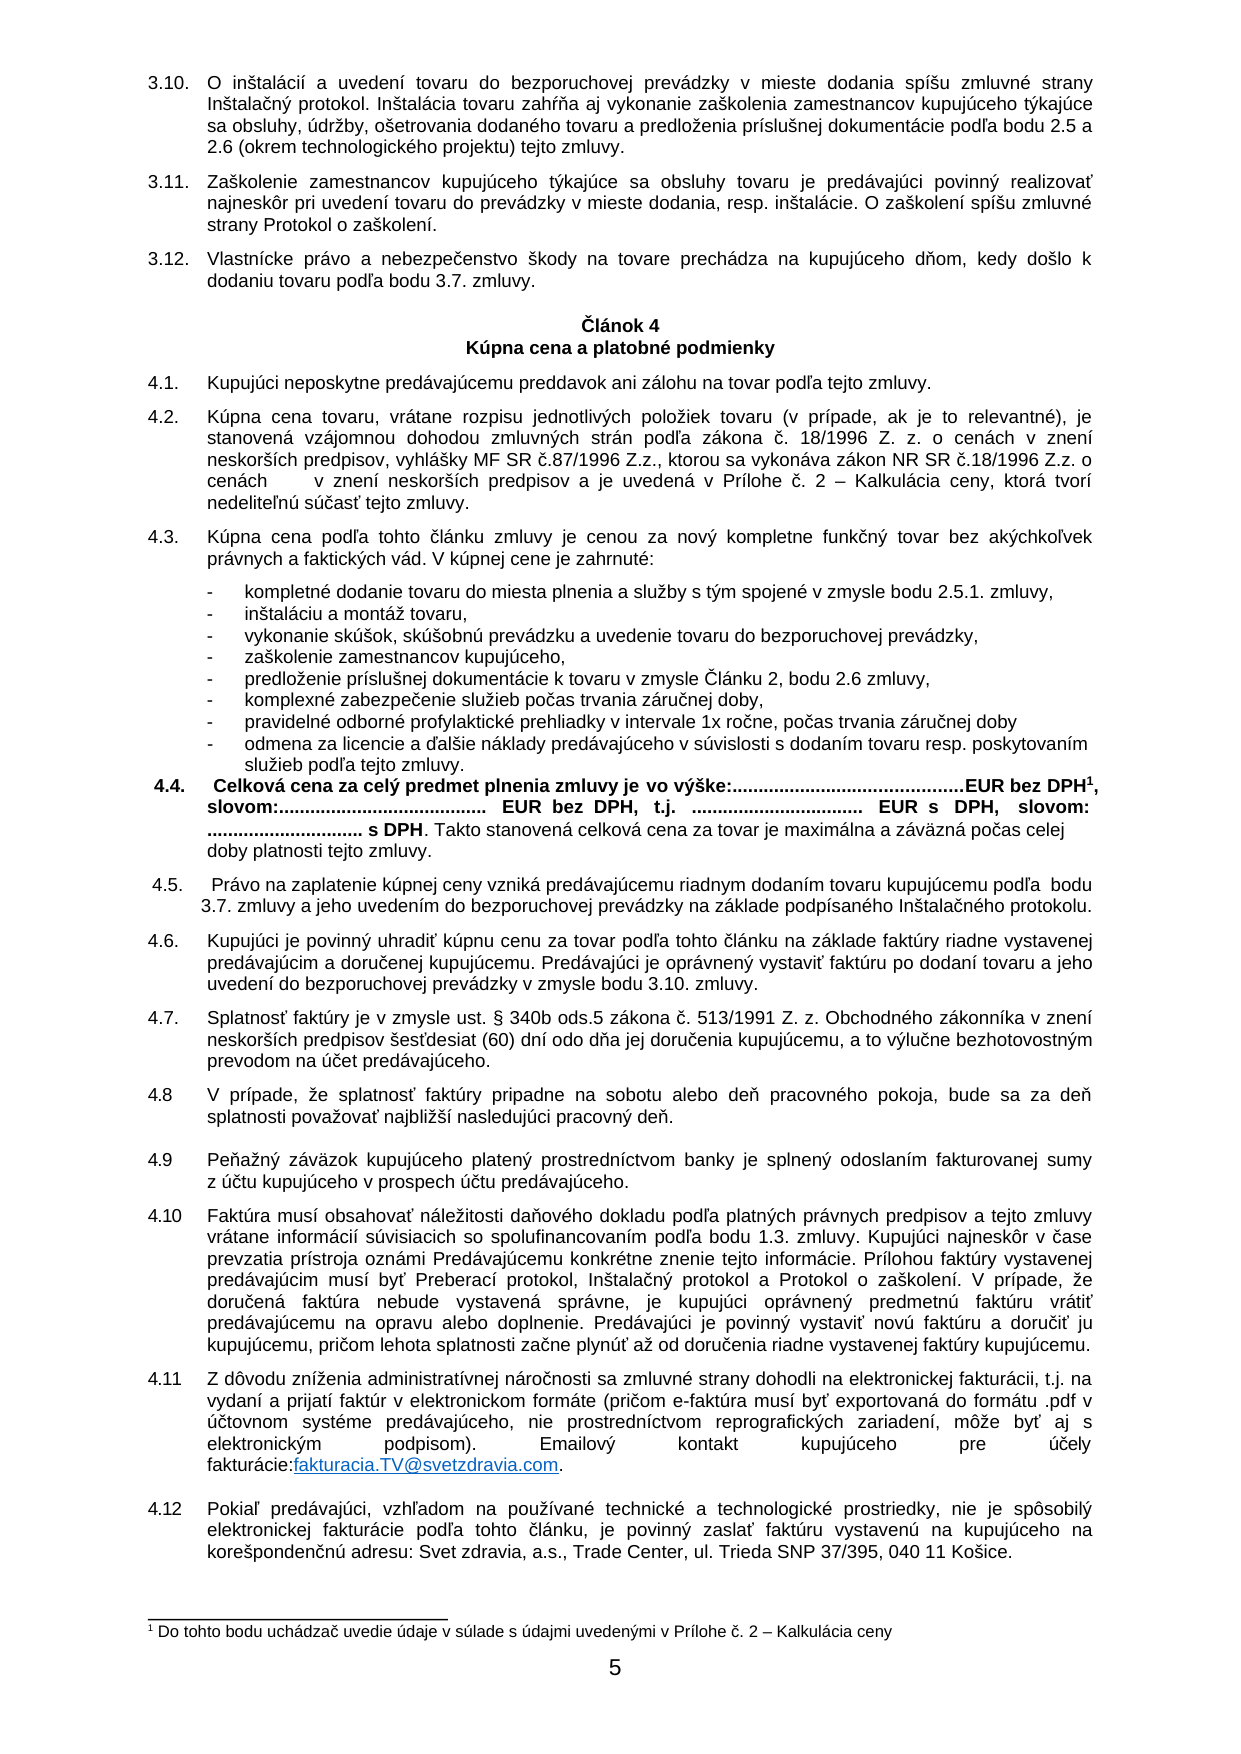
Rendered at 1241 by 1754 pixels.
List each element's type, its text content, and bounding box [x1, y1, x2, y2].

list vykonanie skúšok, skúšobnú prevádzku a uvedenie tovaru do bezporuchovej prevádzky, [207, 625, 1105, 647]
text slovom:........................................ EUR bez DPH, t.j. ................................. EUR s DPH, slovom: [207, 797, 1105, 818]
list Kupujúci neposkytne predávajúcemu preddavok ani zálohu na tovar podľa tejto zmluvy. [148, 372, 1105, 393]
list Z dôvodu zníženia administratívnej náročnosti sa zmluvné strany dohodli na elektronickej fakturácii, t.j. na vydaní a prijatí faktúr v elektronickom formáte (pričom e-faktúra musí byť exportovaná do formátu .pdf v účtovnom systéme predávajúceho, nie prostredníctvom reprografických zariadení, môže byť aj s elektronickým podpisom). Emailový kontakt kupujúceho pre účely fakturácie:fakturacia.TV@svetzdravia.com. [148, 1368, 1093, 1476]
subtitle Celková cena za celý predmet plnenia zmluvy je vo výške: EUR bez DPH1, [148, 776, 1105, 797]
list Pokiaľ predávajúci, vzhľadom na používané technické a technologické prostriedky, nie je spôsobilý elektronickej fakturácie podľa tohto článku, je povinný zaslať faktúru vystavenú na kupujúceho na korešpondenčnú adresu: Svet zdravia, a.s., Trade Center, ul. Trieda SNP 37/395, 040 11 Košice. [148, 1497, 1093, 1562]
list zaškolenie zamestnancov kupujúceho, [207, 647, 1105, 668]
list Právo na zaplatenie kúpnej ceny vzniká predávajúcemu riadnym dodaním tovaru kupujúcemu podľa bodu [121, 874, 1092, 896]
subtitle Článok 4 [316, 316, 925, 337]
text 3.7. zmluvy a jeho uvedením do bezporuchovej prevádzky na základe podpísaného Inštalačného protokolu. [121, 896, 1092, 917]
list pravidelné odborné profylaktické prehliadky v intervale 1x ročne, počas trvania záručnej doby [207, 711, 1105, 732]
list Splatnosť faktúry je v zmysle ust. § 340b ods.5 zákona č. 513/1991 Z. z. Obchodného zákonníka v znení neskorších predpisov šesťdesiat (60) dní odo dňa jej doručenia kupujúcemu, a to výlučne bezhotovostným prevodom na účet predávajúceho. [148, 1007, 1093, 1072]
list Kupujúci je povinný uhradiť kúpnu cenu za tovar podľa tohto článku na základe faktúry riadne vystavenej predávajúcim a doručenej kupujúcemu. Predávajúci je oprávnený vystaviť faktúru po dodaní tovaru a jeho uvedení do bezporuchovej prevádzky v zmysle bodu 3.10. zmluvy. [148, 930, 1093, 994]
text .............................. s DPH. Takto stanovená celková cena za tovar je maximálna a záväzná počas celej doby platnosti tejto zmluvy. [207, 818, 1080, 862]
list komplexné zabezpečenie služieb počas trvania záručnej doby, [207, 689, 1105, 711]
list V prípade, že splatnosť faktúry pripadne na sobotu alebo deň pracovného pokoja, bude sa za deň splatnosti považovať najbližší nasledujúci pracovný deň. [148, 1084, 1093, 1127]
list kompletné dodanie tovaru do miesta plnenia a služby s tým spojené v zmysle bodu 2.5.1. zmluvy, [207, 582, 1105, 603]
list O inštalácií a uvedení tovaru do bezporuchovej prevádzky v mieste dodania spíšu zmluvné strany Inštalačný protokol. Inštalácia tovaru zahŕňa aj vykonanie zaškolenia zamestnancov kupujúceho týkajúce sa obsluhy, údržby, ošetrovania dodaného tovaru a predloženia príslušnej dokumentácie podľa bodu 2.5 a 2.6 (okrem technologického projektu) tejto zmluvy. [148, 72, 1093, 158]
list Faktúra musí obsahovať náležitosti daňového dokladu podľa platných právnych predpisov a tejto zmluvy vrátane informácií súvisiacich so spolufinancovaním podľa bodu 1.3. zmluvy. Kupujúci najneskôr v čase prevzatia prístroja oznámi Predávajúcemu konkrétne znenie tejto informácie. Prílohou faktúry vystavenej predávajúcim musí byť Preberací protokol, Inštalačný protokol a Protokol o zaškolení. V prípade, že doručená faktúra nebude vystavená správne, je kupujúci oprávnený predmetnú faktúru vrátiť predávajúcemu na opravu alebo doplnenie. Predávajúci je povinný vystaviť novú faktúru a doručiť ju kupujúcemu, pričom lehota splatnosti začne plynúť až od doručenia riadne vystavenej faktúry kupujúcemu. [148, 1204, 1093, 1355]
list Vlastnícke právo a nebezpečenstvo škody na tovare prechádza na kupujúceho dňom, kedy došlo k dodaniu tovaru podľa bodu 3.7. zmluvy. [148, 248, 1092, 291]
list Peňažný záväzok kupujúceho platený prostredníctvom banky je splnený odoslaním fakturovanej sumy z účtu kupujúceho v prospech účtu predávajúceho. [148, 1149, 1092, 1192]
text 1 Do tohto bodu uchádzač uvedie údaje v súlade s údajmi uvedenými v Prílohe č. 2 – Kalkulácia ceny [148, 1622, 1105, 1641]
list inštaláciu a montáž tovaru, [207, 603, 1105, 625]
list Kúpna cena tovaru, vrátane rozpisu jednotlivých položiek tovaru (v prípade, ak je to relevantné), je stanovená vzájomnou dohodou zmluvných strán podľa zákona č. 18/1996 Z. z. o cenách v znení neskorších predpisov, vyhlášky MF SR č.87/1996 Z.z., ktorou sa vykonáva zákon NR SR č.18/1996 Z.z. o cenách v znení neskorších predpisov a je uvedená v Prílohe č. 2 – Kalkulácia ceny, ktorá tvorí nedeliteľnú súčasť tejto zmluvy. [148, 406, 1093, 513]
list Kúpna cena podľa tohto článku zmluvy je cenou za nový kompletne funkčný tovar bez akýchkoľvek právnych a faktických vád. V kúpnej cene je zahrnuté: [148, 526, 1092, 569]
list predloženie príslušnej dokumentácie k tovaru v zmysle Článku 2, bodu 2.6 zmluvy, [207, 668, 1105, 689]
text Kúpna cena a platobné podmienky [316, 337, 925, 359]
list odmena za licencie a ďalšie náklady predávajúceho v súvislosti s dodaním tovaru resp. poskytovaním služieb podľa tejto zmluvy. [207, 733, 1093, 776]
list Zaškolenie zamestnancov kupujúceho týkajúce sa obsluhy tovaru je predávajúci povinný realizovať najneskôr pri uvedení tovaru do prevádzky v mieste dodania, resp. inštalácie. O zaškolení spíšu zmluvné strany Protokol o zaškolení. [148, 171, 1093, 235]
